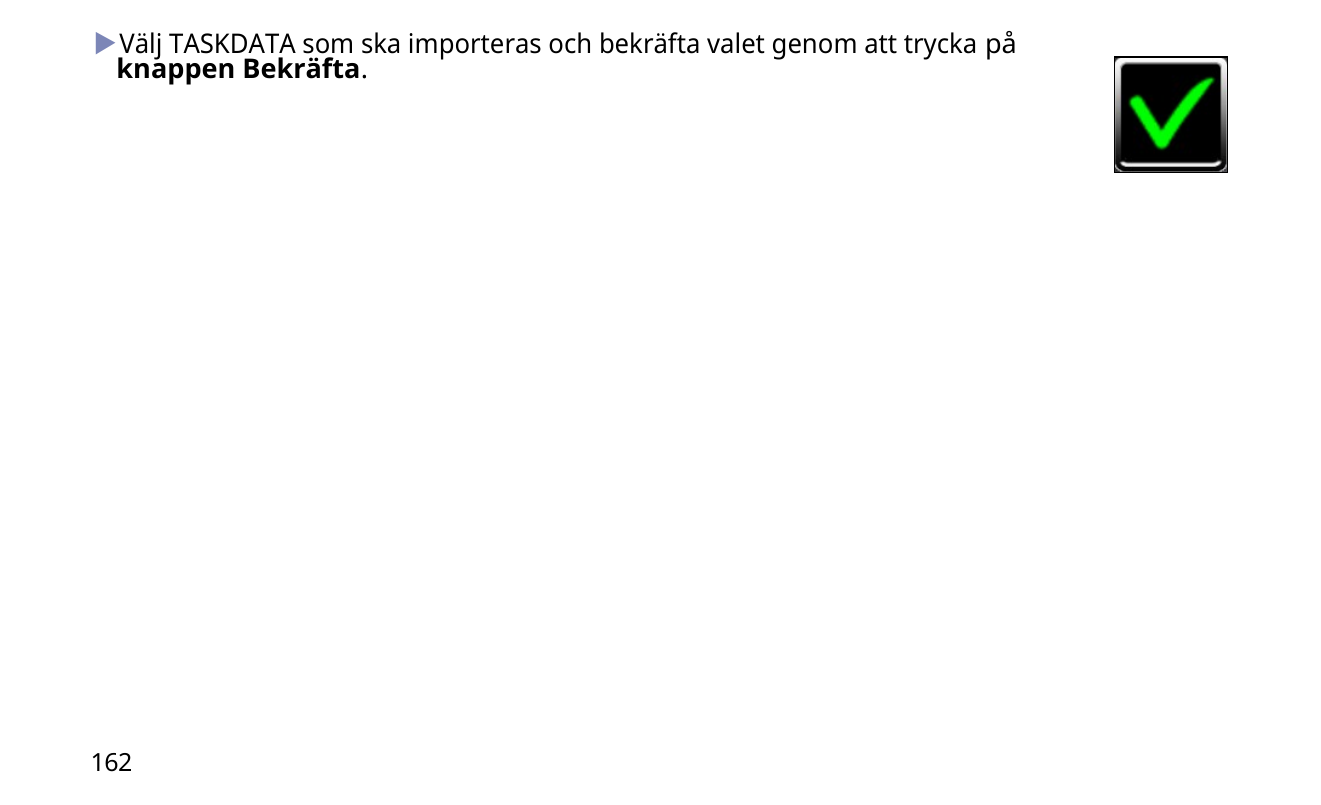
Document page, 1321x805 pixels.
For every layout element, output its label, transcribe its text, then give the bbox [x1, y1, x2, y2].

picture [1115, 58, 1227, 172]
list Välj TASKDATA som ska importeras och bekräfta valet genom att trycka på knappen Bekräfta. [93, 31, 1042, 87]
